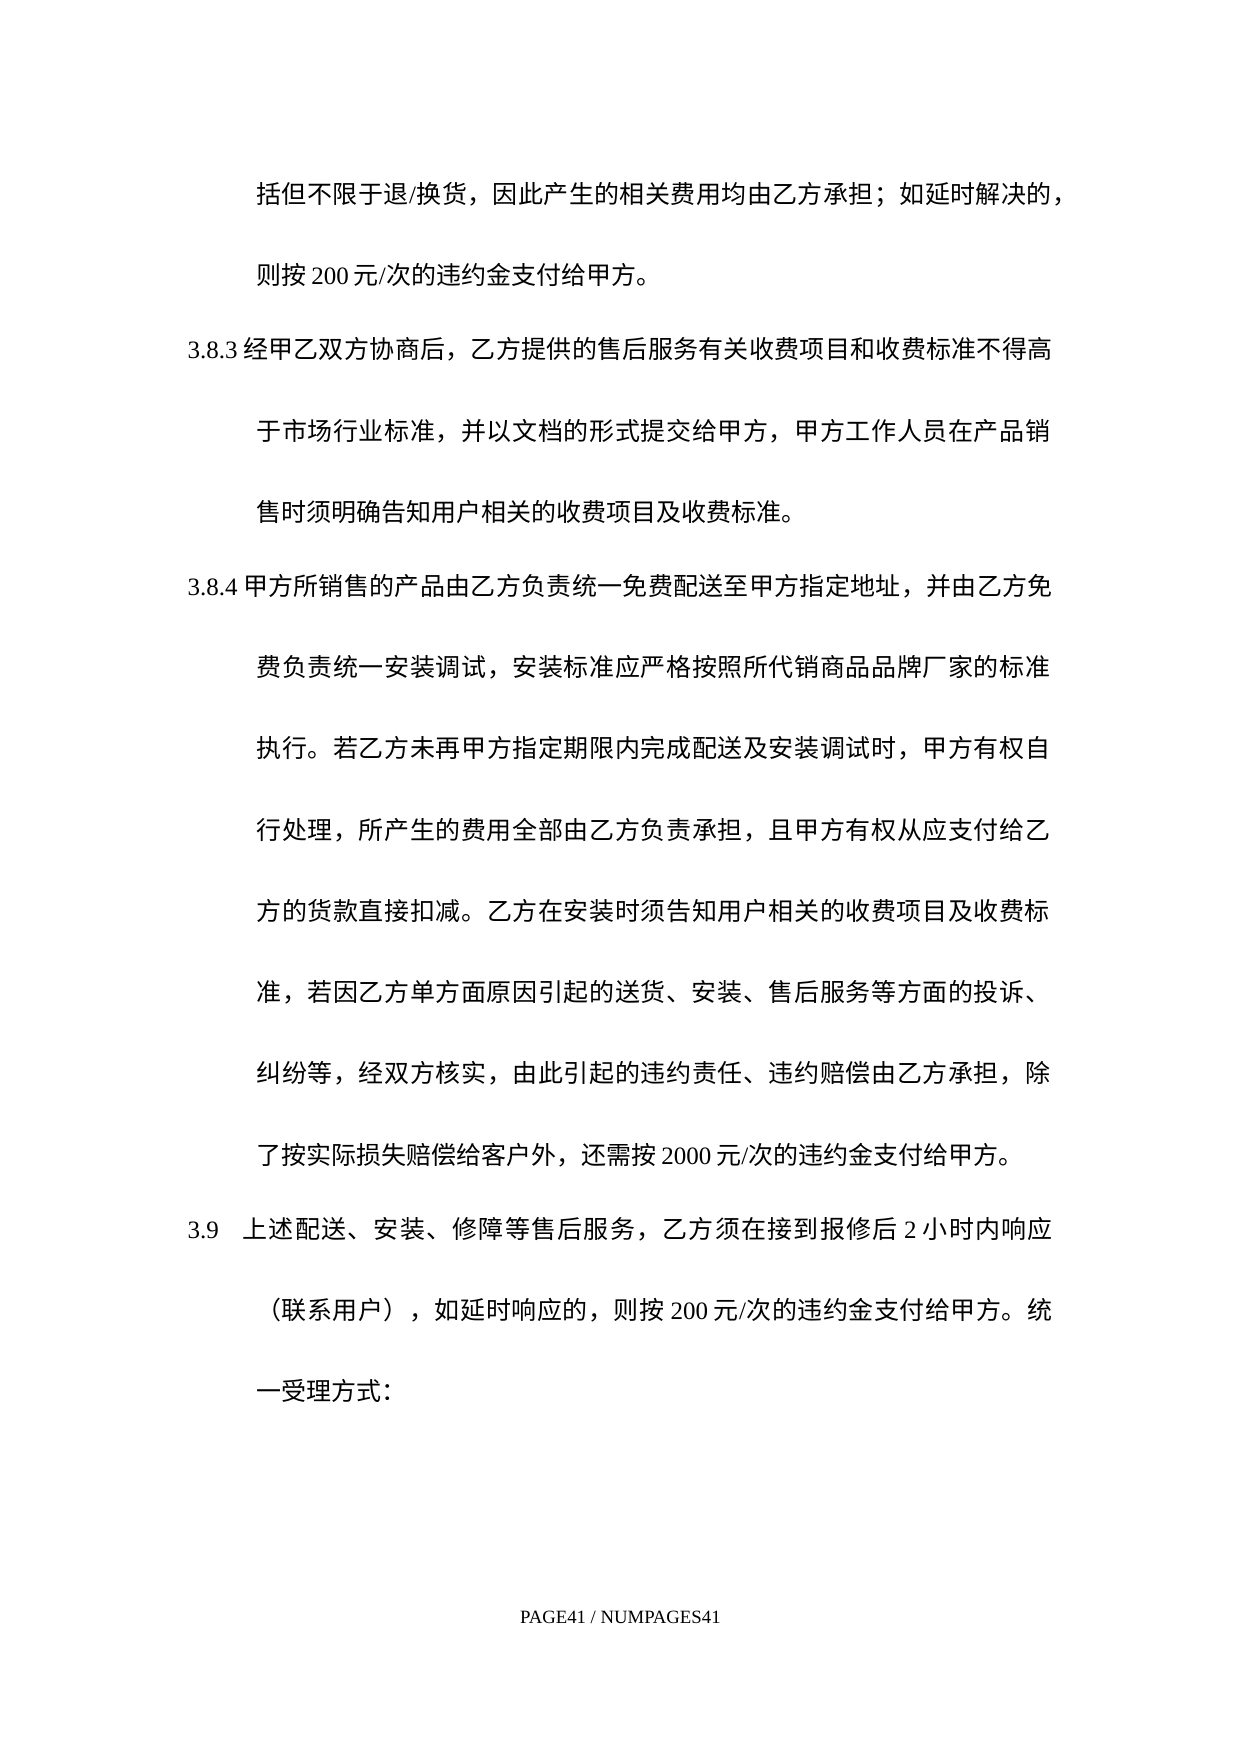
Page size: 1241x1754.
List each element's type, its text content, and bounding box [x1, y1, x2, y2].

text 3.8.3经甲乙双方协商后，乙方提供的售后服务有关收费项目和收费标准不得高于市场行业标准，并以文档的形式提交给甲方，甲方工作人员在产品销售时须明确告知用户相关的收费项目及收费标准。 [187, 315, 1053, 543]
text 3.8.4甲方所销售的产品由乙方负责统一免费配送至甲方指定地址，并由乙方免费负责统一安装调试，安装标准应严格按照所代销商品品牌厂家的标准执行。若乙方未再甲方指定期限内完成配送及安装调试时，甲方有权自行处理，所产生的费用全部由乙方负责承担，且甲方有权从应支付给乙方的货款直接扣减。乙方在安装时须告知用户相关的收费项目及收费标准，若因乙方单方面原因引起的送货、安装、售后服务等方面的投诉、纠纷等，经双方核实，由此引起的违约责任、违约赔偿由乙方承担，除了按实际损失赔偿给客户外，还需按2000元/次的违约金支付给甲方。 [187, 552, 1053, 1186]
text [187, 160, 1053, 306]
text 3.9 上述配送、安装、修障等售后服务，乙方须在接到报修后2小时内响应（联系用户），如延时响应的，则按200元/次的违约金支付给甲方。统一受理方式： [187, 1195, 1053, 1422]
